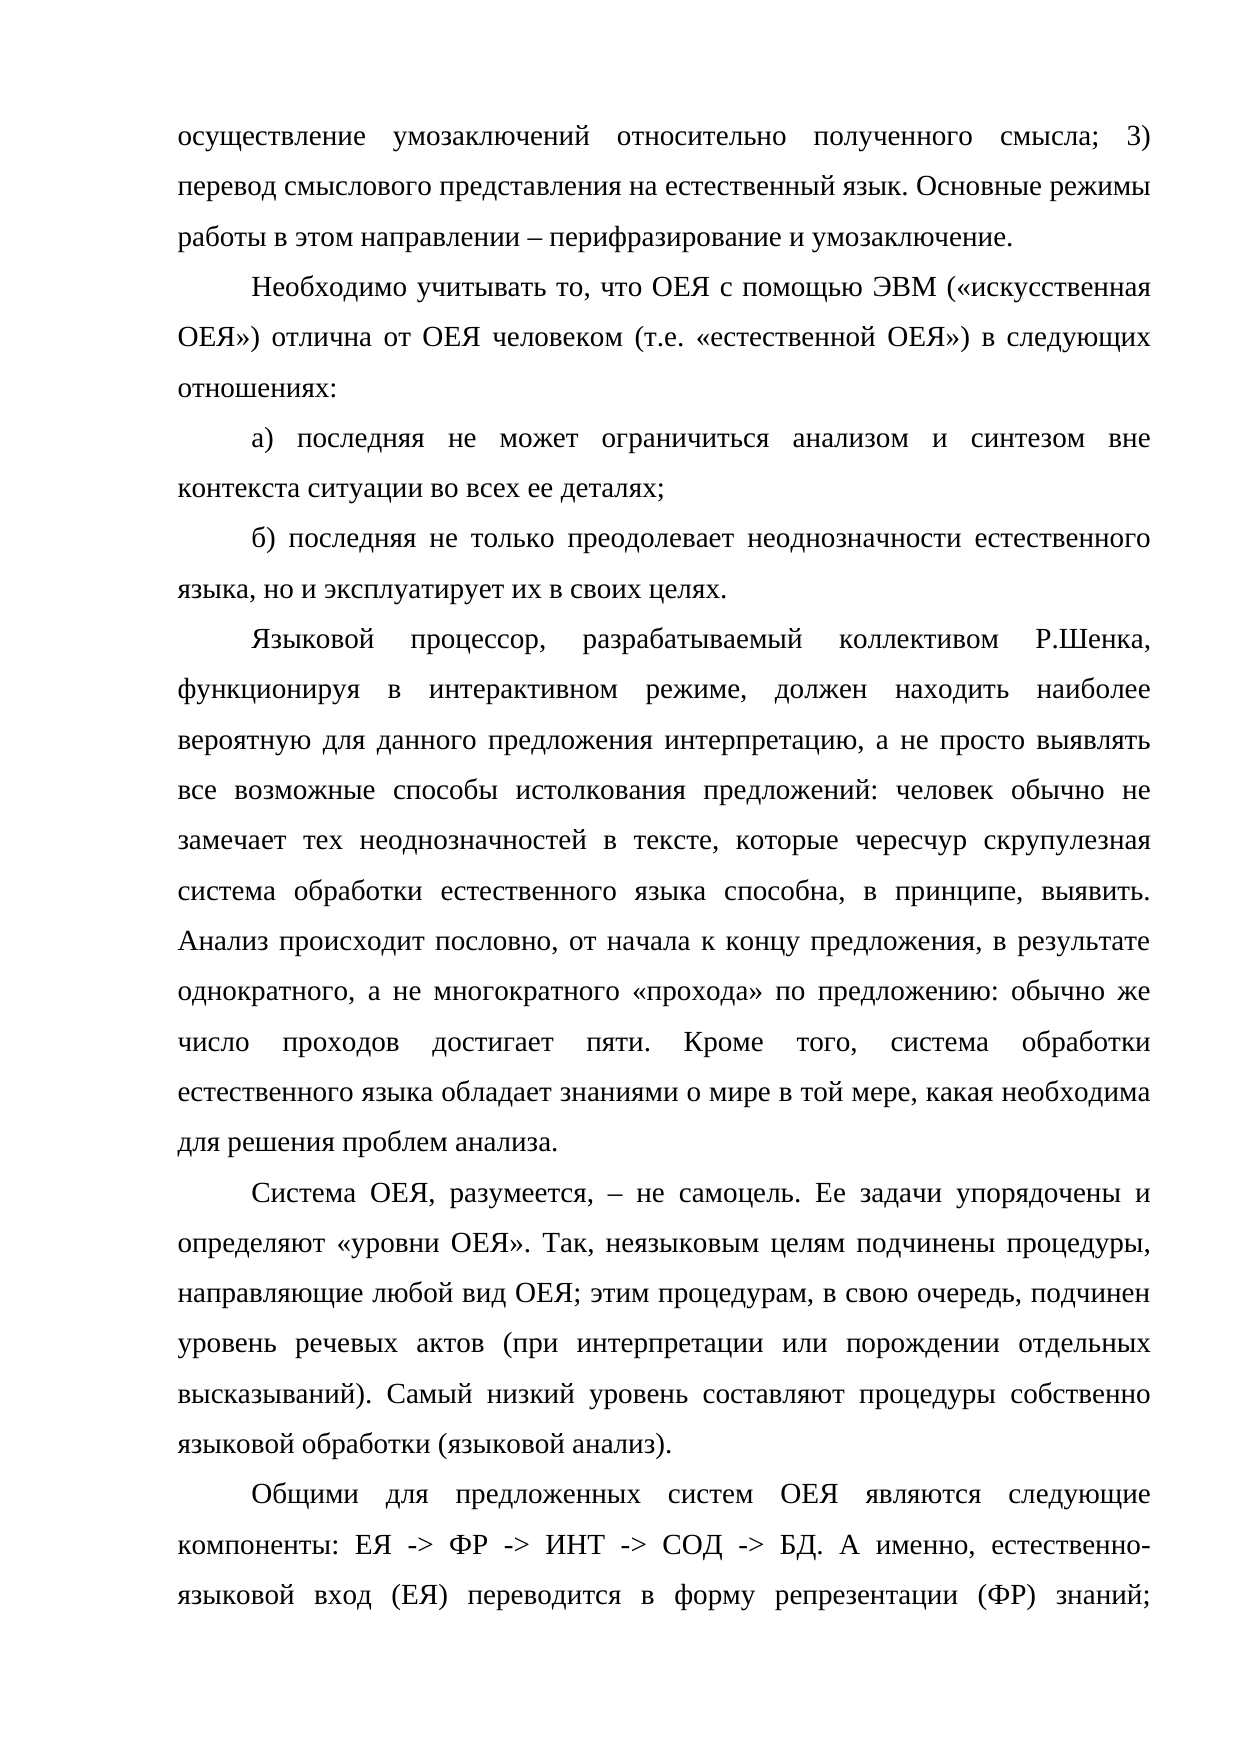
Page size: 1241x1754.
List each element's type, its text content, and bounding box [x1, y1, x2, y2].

text Языковой процессор, разрабатываемый коллективом Р.Шенка, функционируя в интерактивном режиме, должен находить наиболее вероятную для данного предложения интерпретацию, а не просто выявлять все возможные способы истолкования предложений: человек обычно не замечает тех неоднозначностей в тексте, которые чересчур скрупулезная система обработки естественного языка способна, в принципе, выявить. Анализ происходит пословно, от начала к концу предложения, в результате однократного, а не многократного «прохода» по предложению: обычно же число проходов достигает пяти. Кроме того, система обработки естественного языка обладает знаниями о мире в той мере, какая необходима для решения проблем анализа. [177, 621, 1152, 1158]
text а) последняя не может ограничиться анализом и синтезом вне контекста ситуации во всех ее деталях; [177, 420, 1152, 504]
text Необходимо учитывать то, что ОЕЯ с помощью ЭВМ («искусственная ОЕЯ») отлична от ОЕЯ человеком (т.е. «естественной ОЕЯ») в следующих отношениях: [177, 269, 1152, 403]
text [177, 1477, 1152, 1611]
text Система ОЕЯ, разумеется, – не самоцель. Ее задачи упорядочены и определяют «уровни ОЕЯ». Так, неязыковым целям подчинены процедуры, направляющие любой вид ОЕЯ; этим процедурам, в свою очередь, подчинен уровень речевых актов (при интерпретации или порождении отдельных высказываний). Самый низкий уровень составляют процедуры собственно языковой обработки (языковой анализ). [177, 1175, 1152, 1460]
text б) последняя не только преодолевает неоднозначности естественного языка, но и эксплуатирует их в своих целях. [177, 521, 1152, 604]
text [177, 118, 1152, 252]
